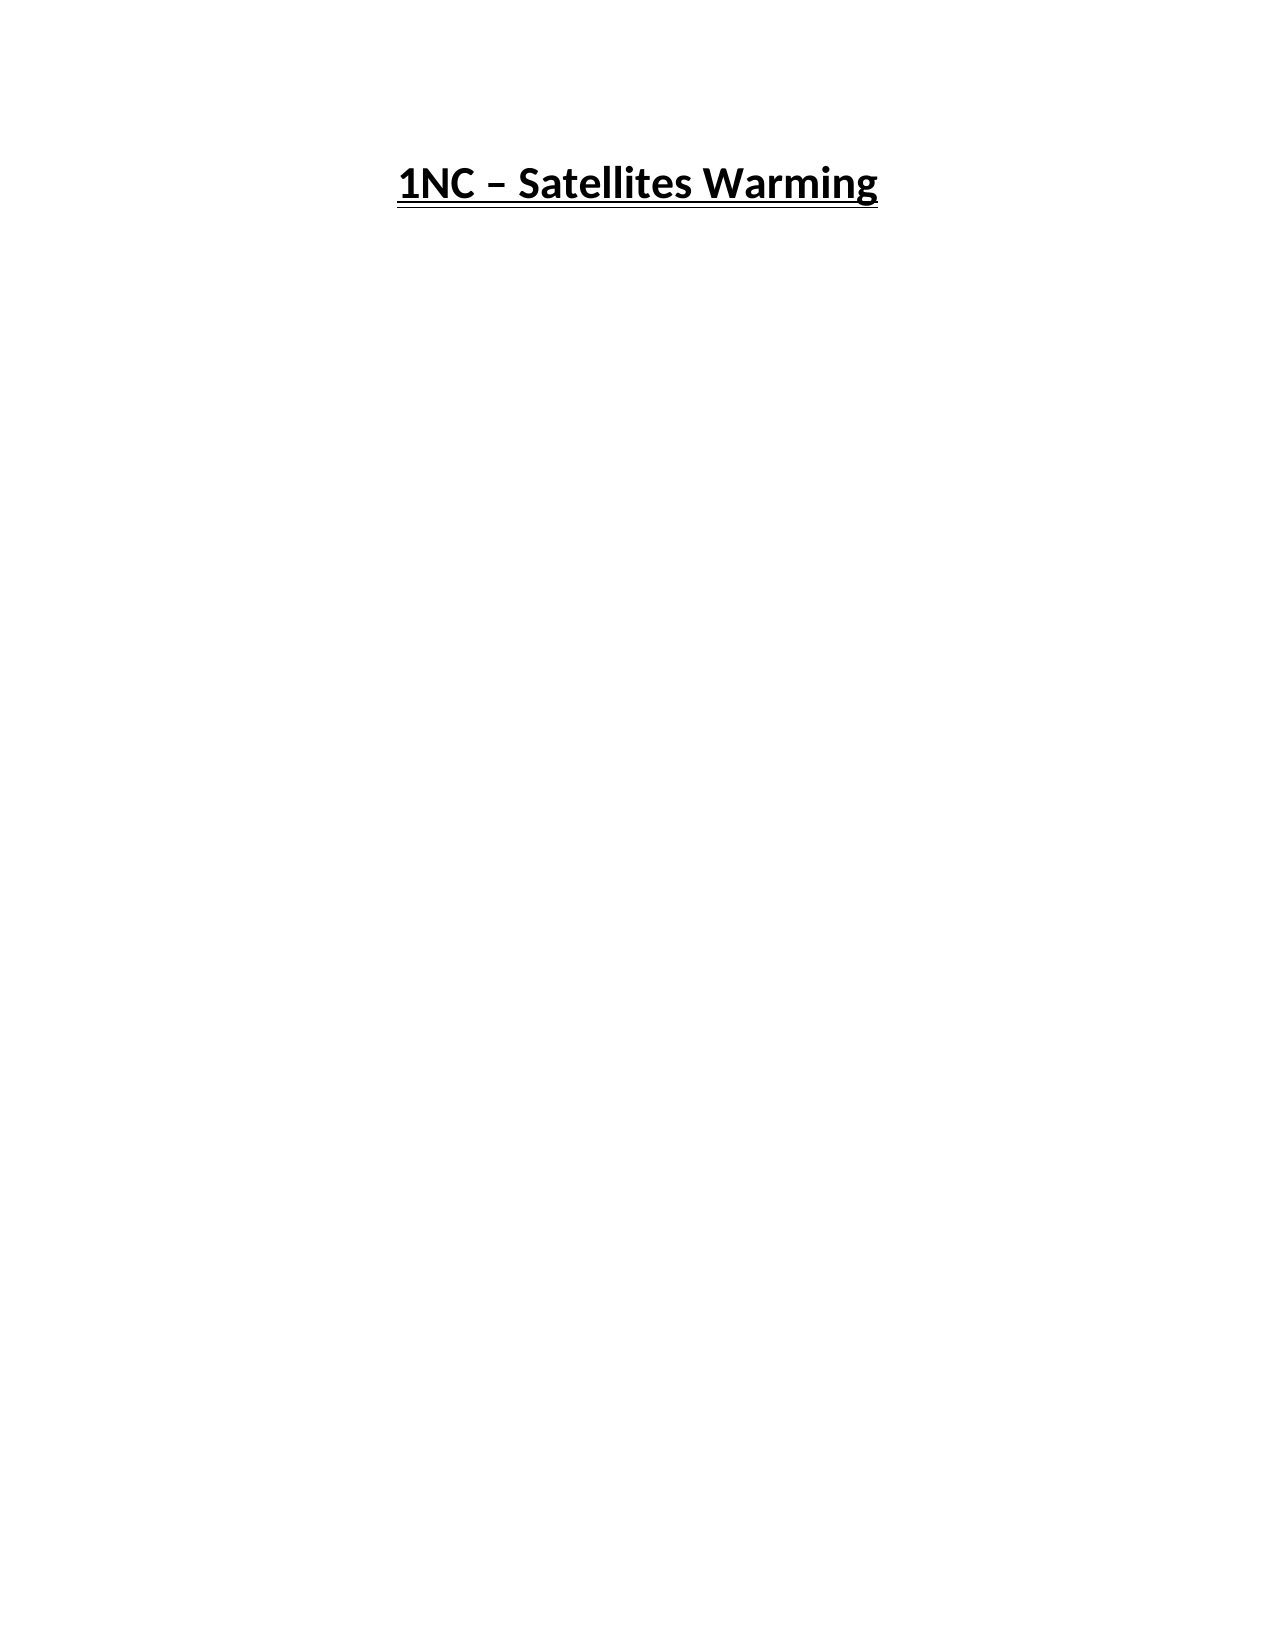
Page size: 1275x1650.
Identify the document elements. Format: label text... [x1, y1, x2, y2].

subtitle 1NC – Satellites Warming [150, 154, 1125, 210]
